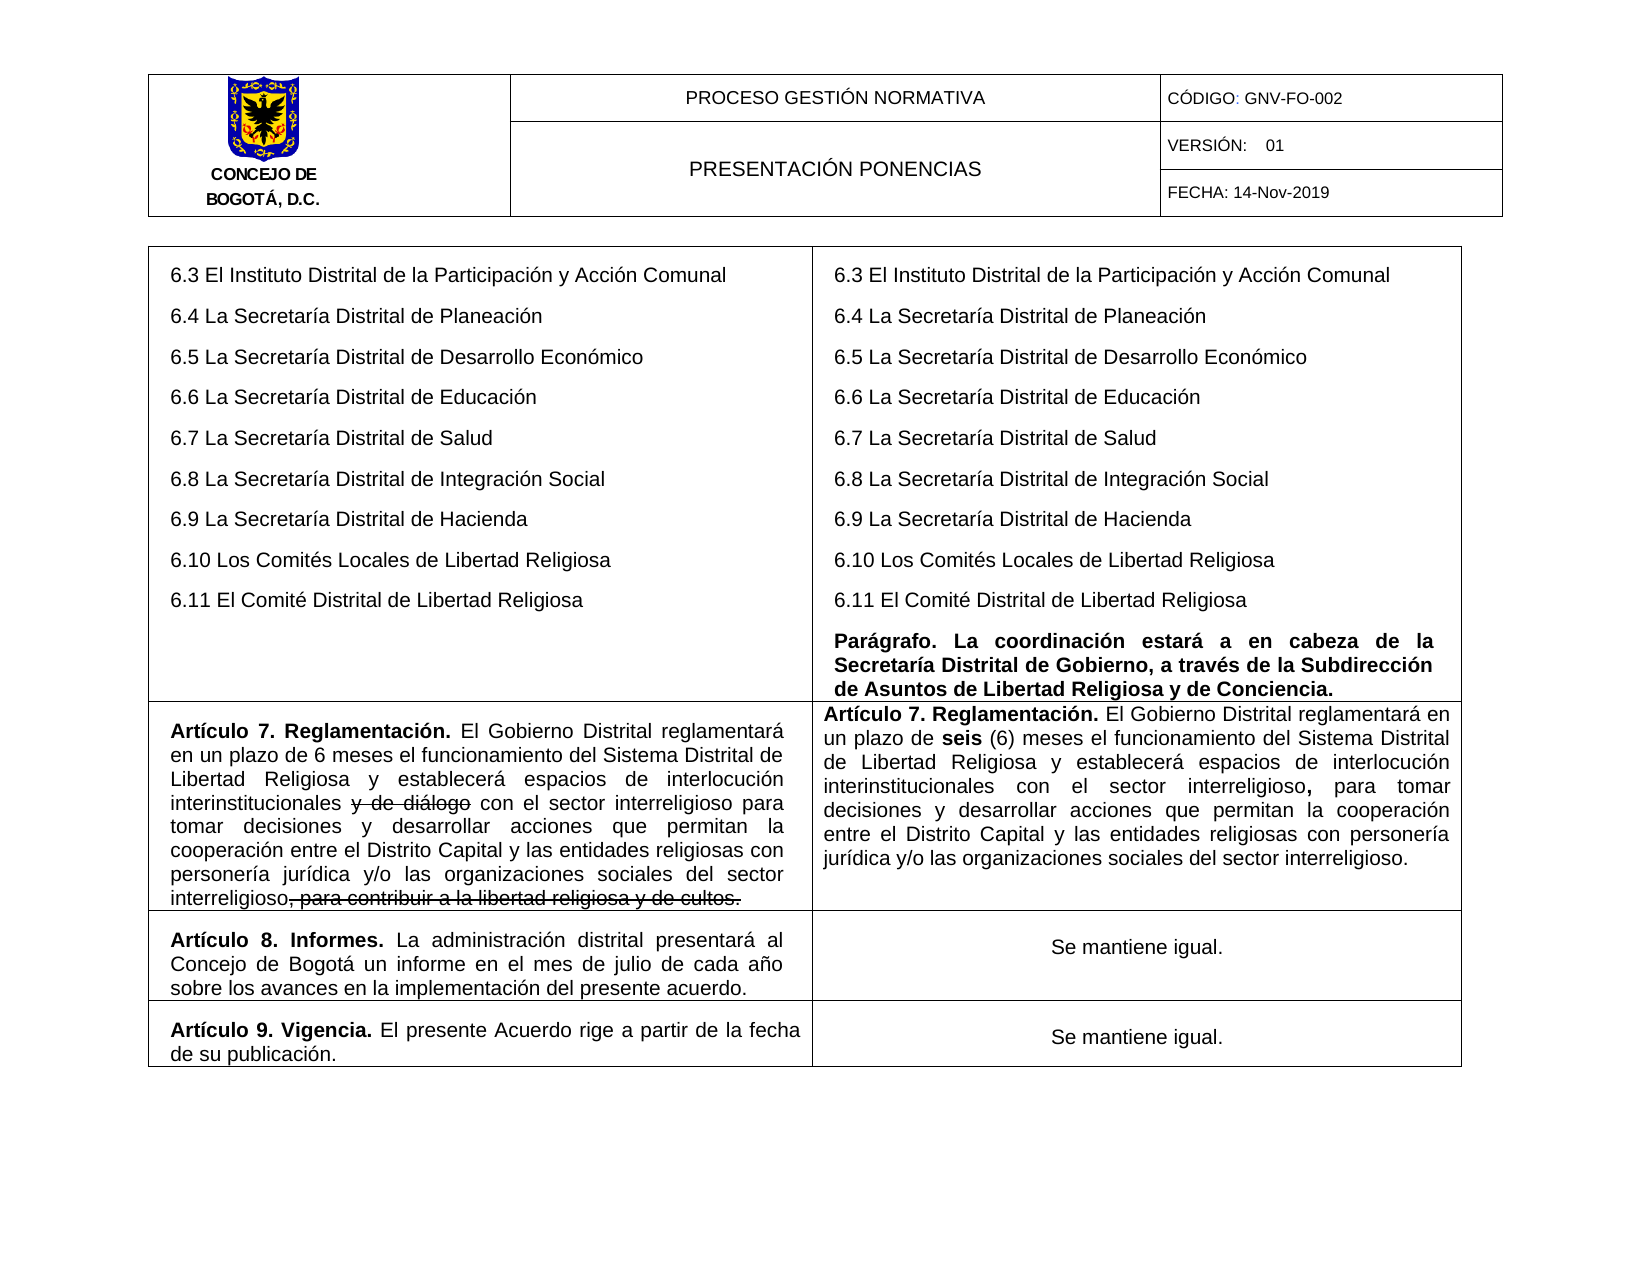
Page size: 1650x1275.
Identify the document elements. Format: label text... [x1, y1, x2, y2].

table_cell Artículo 8. Informes. La administración distrital presentará al Concejo de Bogotá un informe en el mes de julio de cada año sobre los avances en la implementación del presente acuerdo. [149, 911, 812, 1000]
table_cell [149, 247, 812, 701]
table_cell Artículo 7. Reglamentación. El Gobierno Distrital reglamentará en un plazo de 6 meses el funcionamiento del Sistema Distrital de Libertad Religiosa y establecerá espacios de interlocución interinstitucionales y de diálogo con el sector interreligioso para tomar decisiones y desarrollar acciones que permitan la cooperación entre el Distrito Capital y las entidades religiosas con personería jurídica y/o las organizaciones sociales del sector interreligioso, para contribuir a la libertad religiosa y de cultos. [149, 702, 812, 910]
table_cell Se mantiene igual. [813, 911, 1461, 1000]
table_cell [813, 247, 1461, 701]
table_cell Artículo 9. Vigencia. El presente Acuerdo rige a partir de la fecha de su publicación. [149, 1001, 812, 1066]
table_cell Se mantiene igual. [813, 1001, 1461, 1066]
table_cell Artículo 7. Reglamentación. El Gobierno Distrital reglamentará en un plazo de seis (6) meses el funcionamiento del Sistema Distrital de Libertad Religiosa y establecerá espacios de interlocución interinstitucionales con el sector interreligioso, para tomar decisiones y desarrollar acciones que permitan la cooperación entre el Distrito Capital y las entidades religiosas con personería jurídica y/o las organizaciones sociales del sector interreligioso. [813, 702, 1461, 910]
